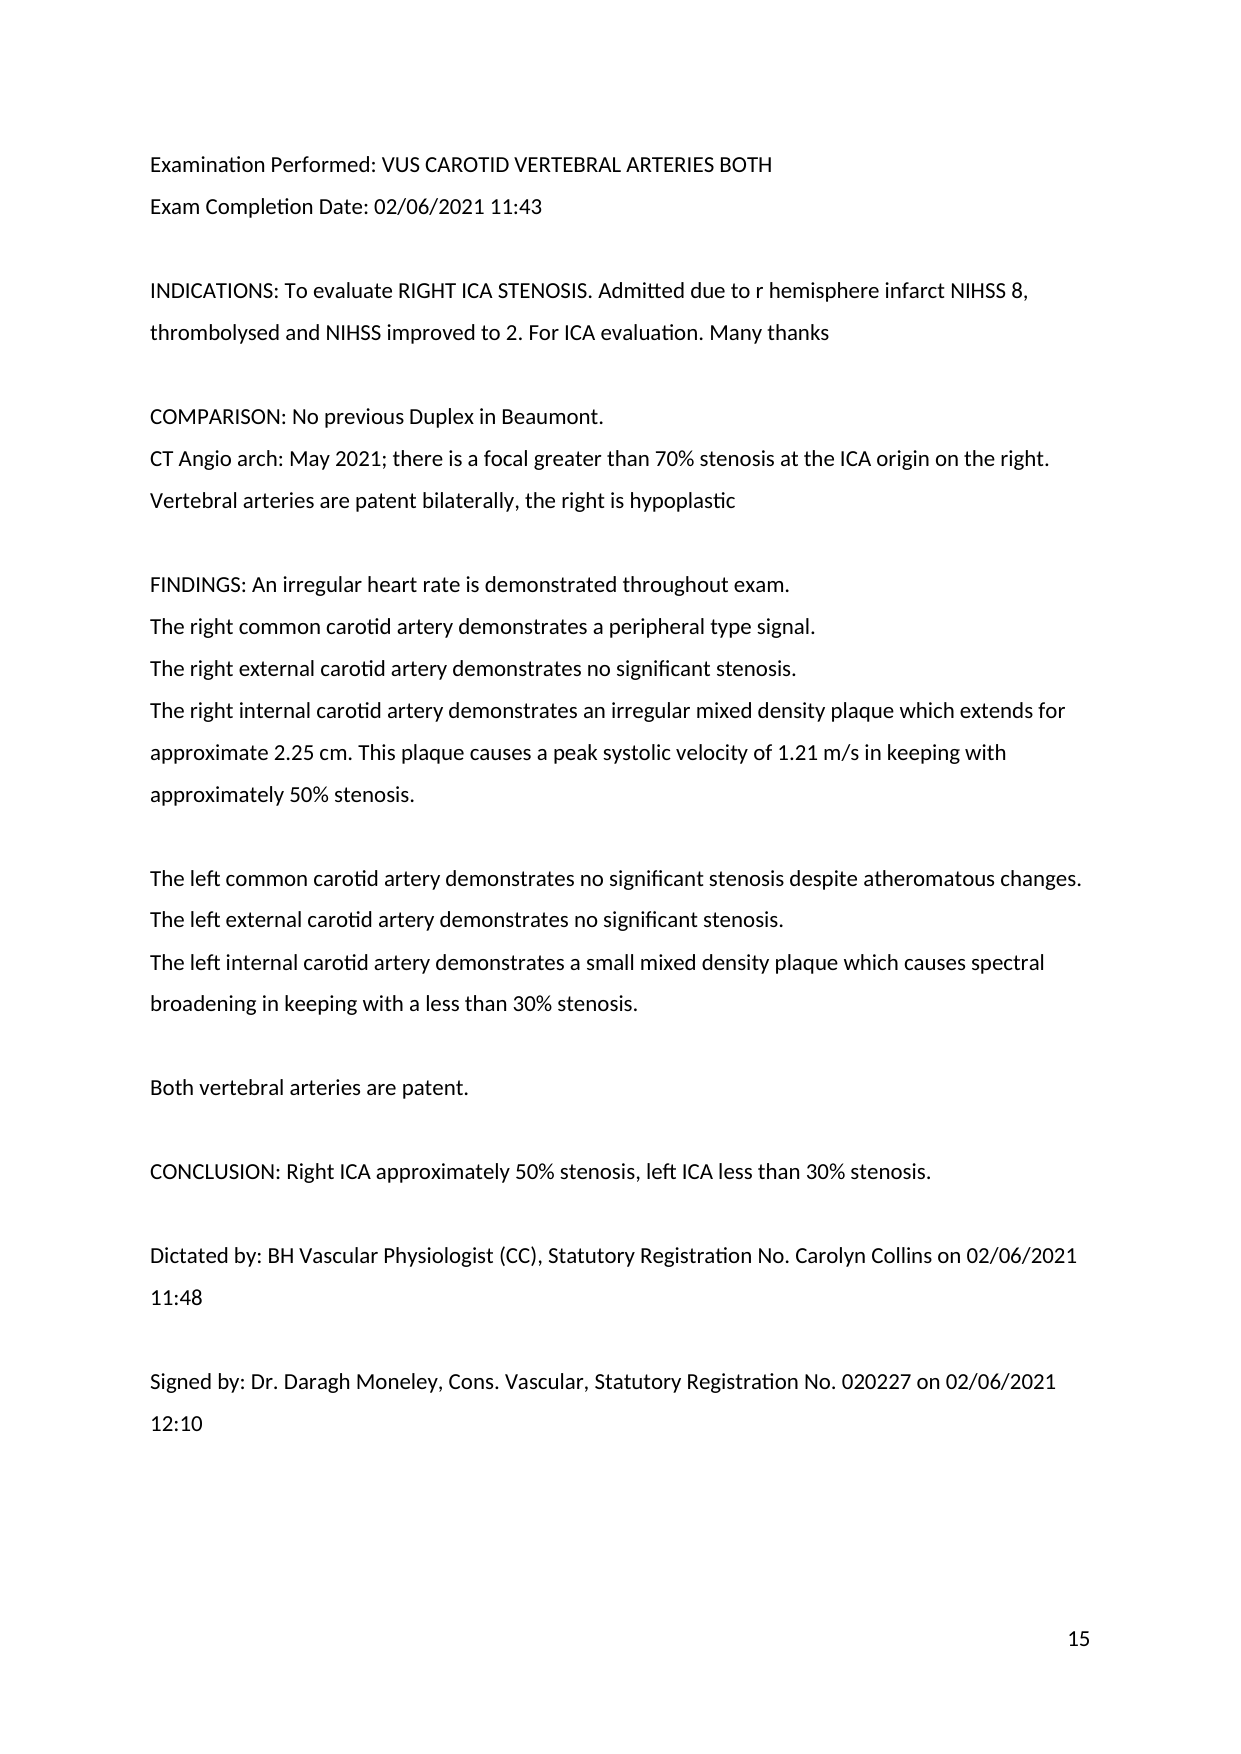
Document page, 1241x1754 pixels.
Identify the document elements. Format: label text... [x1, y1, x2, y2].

text Examination Performed: VUS CAROTID VERTEBRAL ARTERIES BOTH Exam Completion Date: 02/06/2021 11:43 INDICATIONS: To evaluate RIGHT ICA STENOSIS. Admitted due to r hemisphere infarct NIHSS 8, thrombolysed and NIHSS improved to 2. For ICA evaluation. Many thanks COMPARISON: No previous Duplex in Beaumont. CT Angio arch: May 2021; there is a focal greater than 70% stenosis at the ICA origin on the right. Vertebral arteries are patent bilaterally, the right is hypoplastic FINDINGS: An irregular heart rate is demonstrated throughout exam. The right common carotid artery demonstrates a peripheral type signal. The right external carotid artery demonstrates no significant stenosis. The right internal carotid artery demonstrates an irregular mixed density plaque which extends for approximate 2.25 cm. This plaque causes a peak systolic velocity of 1.21 m/s in keeping with approximately 50% stenosis. The left common carotid artery demonstrates no significant stenosis despite atheromatous changes. The left external carotid artery demonstrates no significant stenosis. The left internal carotid artery demonstrates a small mixed density plaque which causes spectral broadening in keeping with a less than 30% stenosis. Both vertebral arteries are patent. CONCLUSION: Right ICA approximately 50% stenosis, left ICA less than 30% stenosis. Dictated by: BH Vascular Physiologist (CC), Statutory Registration No. Carolyn Collins on 02/06/2021 11:48 Signed by: Dr. Daragh Moneley, Cons. Vascular, Statutory Registration No. 020227 on 02/06/2021 12:10 [150, 150, 1090, 1437]
